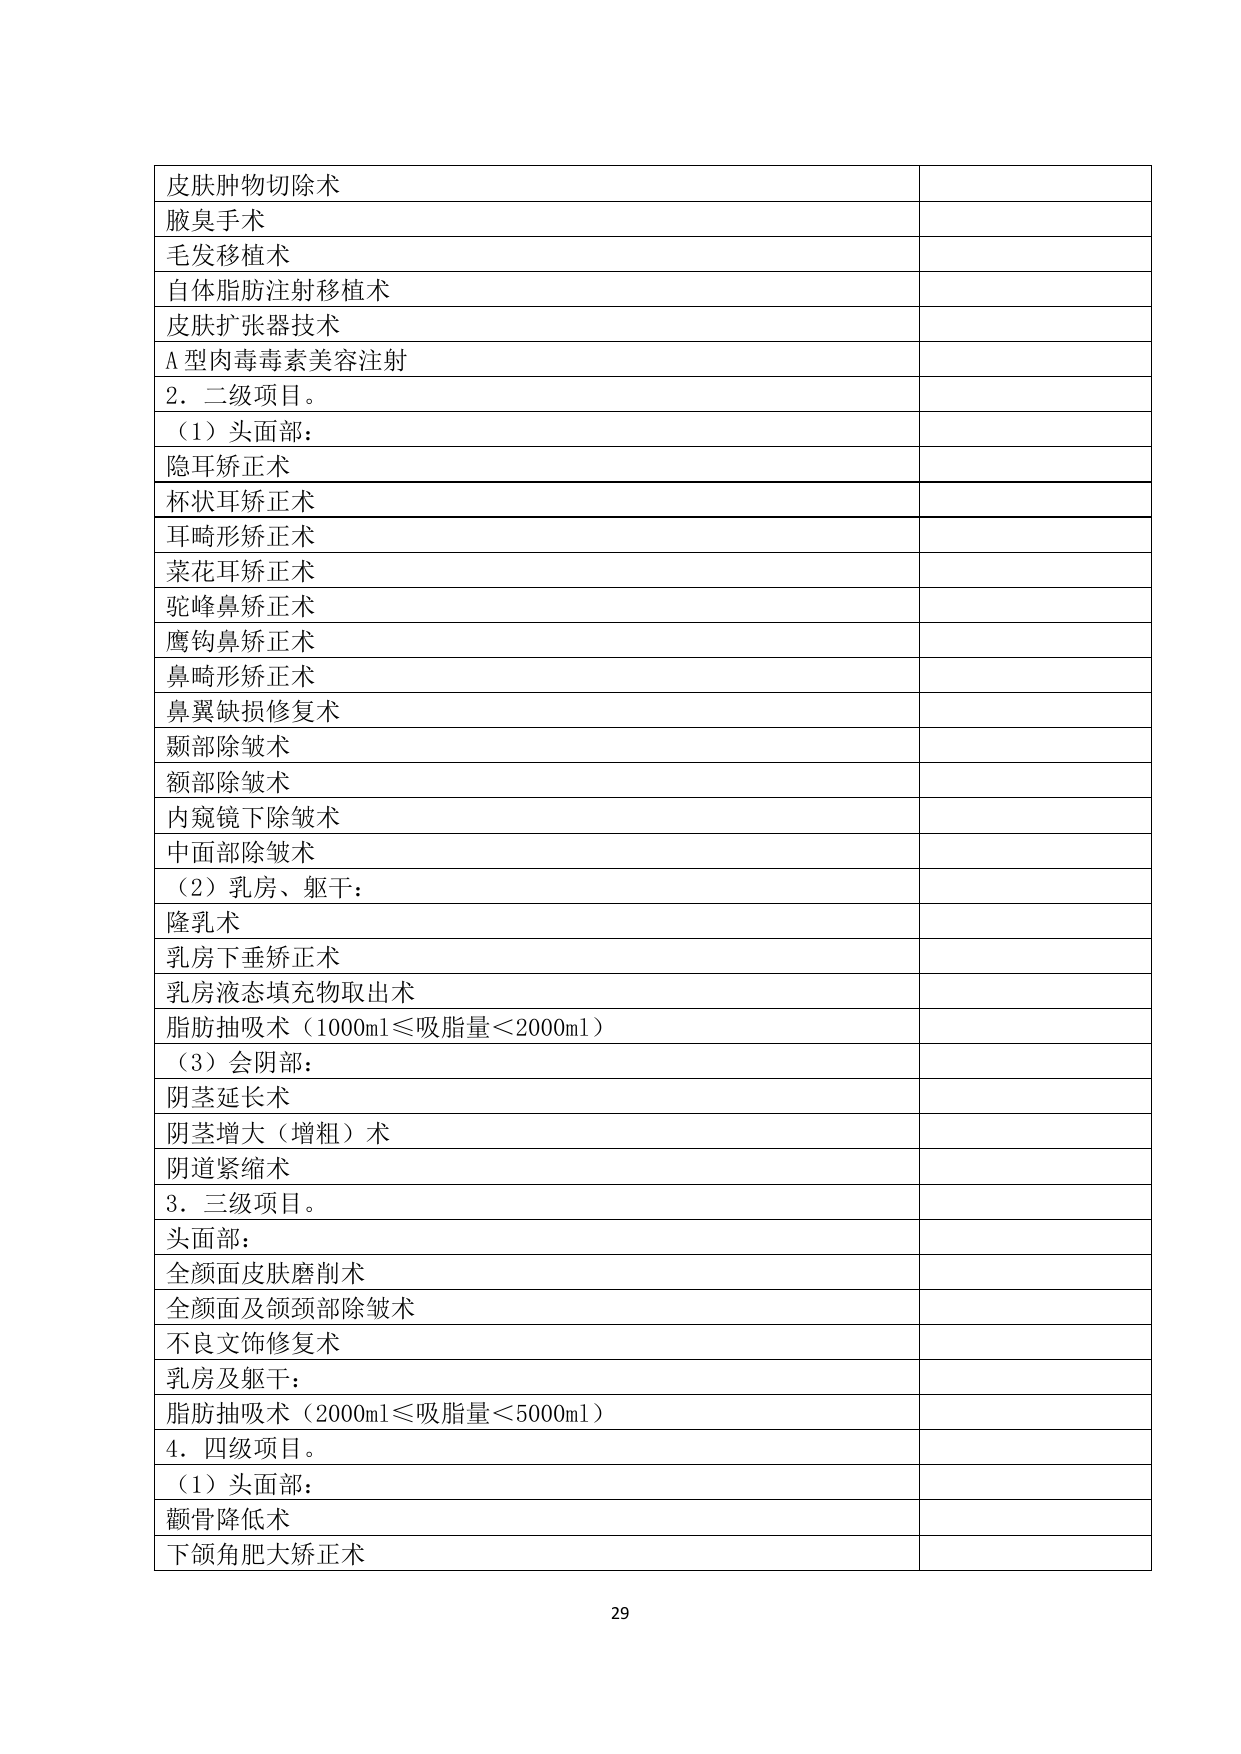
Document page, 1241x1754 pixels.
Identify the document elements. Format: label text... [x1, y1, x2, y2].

table_cell [920, 518, 1151, 552]
table_cell 阴茎增大（增粗）术 [155, 1114, 919, 1148]
table_cell 下颌角肥大矫正术 [155, 1536, 919, 1569]
table_cell 全颜面皮肤磨削术 [155, 1255, 919, 1289]
table_cell [920, 834, 1151, 867]
table_cell [920, 1465, 1151, 1499]
table_cell [920, 1185, 1151, 1218]
table_cell [920, 974, 1151, 1008]
table_cell [920, 939, 1151, 973]
table_cell 皮肤扩张器技术 [155, 307, 919, 341]
table_cell [920, 658, 1151, 692]
table_cell [920, 447, 1151, 481]
table_cell [920, 1009, 1151, 1043]
table_cell [920, 412, 1151, 446]
table_cell 皮肤肿物切除术 [155, 166, 919, 201]
table_cell 脂肪抽吸术（1000ml≤吸脂量＜2000ml） [155, 1009, 919, 1043]
table_cell [920, 237, 1151, 271]
table_cell 4．四级项目。 [155, 1430, 919, 1464]
table_cell [920, 1430, 1151, 1464]
table_cell 乳房下垂矫正术 [155, 939, 919, 973]
table_cell [920, 272, 1151, 306]
table_cell [920, 483, 1151, 516]
table_cell 毛发移植术 [155, 237, 919, 271]
table_cell [920, 553, 1151, 587]
table_cell [920, 1114, 1151, 1148]
table_cell [920, 1149, 1151, 1183]
table_cell [920, 798, 1151, 832]
table_cell 额部除皱术 [155, 763, 919, 797]
table_cell 乳房液态填充物取出术 [155, 974, 919, 1008]
table_cell 杯状耳矫正术 [155, 483, 919, 516]
table_cell 2．二级项目。 [155, 377, 919, 411]
table_cell [920, 728, 1151, 762]
table_cell [920, 307, 1151, 341]
table_cell 菜花耳矫正术 [155, 553, 919, 587]
table_cell 头面部： [155, 1220, 919, 1254]
table_cell 鼻翼缺损修复术 [155, 693, 919, 727]
table_cell 乳房及躯干： [155, 1360, 919, 1394]
table_cell 驼峰鼻矫正术 [155, 588, 919, 622]
table_cell 隐耳矫正术 [155, 447, 919, 481]
table_cell 不良文饰修复术 [155, 1325, 919, 1359]
table_cell 耳畸形矫正术 [155, 518, 919, 552]
table_cell 隆乳术 [155, 904, 919, 938]
table_cell [920, 377, 1151, 411]
table_cell [920, 1325, 1151, 1359]
table_cell [920, 588, 1151, 622]
table_cell 腋臭手术 [155, 202, 919, 236]
table_cell 颞部除皱术 [155, 728, 919, 762]
table_cell 鹰钩鼻矫正术 [155, 623, 919, 657]
table_cell 脂肪抽吸术（2000ml≤吸脂量＜5000ml） [155, 1395, 919, 1429]
table_cell （1）头面部： [155, 1465, 919, 1499]
table_cell [920, 1536, 1151, 1569]
table_cell [920, 166, 1151, 201]
table_cell [920, 763, 1151, 797]
table_cell [920, 623, 1151, 657]
table_cell [920, 1395, 1151, 1429]
table_cell 鼻畸形矫正术 [155, 658, 919, 692]
table_cell 中面部除皱术 [155, 834, 919, 867]
table_cell （3）会阴部： [155, 1044, 919, 1078]
table_cell [920, 1044, 1151, 1078]
table_cell A型肉毒毒素美容注射 [155, 342, 919, 376]
table_cell [920, 869, 1151, 903]
table_cell 内窥镜下除皱术 [155, 798, 919, 832]
table_cell [920, 1360, 1151, 1394]
table_cell 3．三级项目。 [155, 1185, 919, 1218]
table_cell [920, 1079, 1151, 1113]
table_cell 阴道紧缩术 [155, 1149, 919, 1183]
table_cell [920, 1290, 1151, 1324]
table_cell [920, 1500, 1151, 1534]
table_cell [920, 202, 1151, 236]
table_cell [920, 693, 1151, 727]
table_cell 阴茎延长术 [155, 1079, 919, 1113]
table_cell 颧骨降低术 [155, 1500, 919, 1534]
table_cell （2）乳房、躯干： [155, 869, 919, 903]
table_cell [920, 1255, 1151, 1289]
table_cell 自体脂肪注射移植术 [155, 272, 919, 306]
table_cell [920, 342, 1151, 376]
table_cell 全颜面及颌颈部除皱术 [155, 1290, 919, 1324]
table_cell [920, 904, 1151, 938]
table_cell [920, 1220, 1151, 1254]
table_cell （1）头面部： [155, 412, 919, 446]
